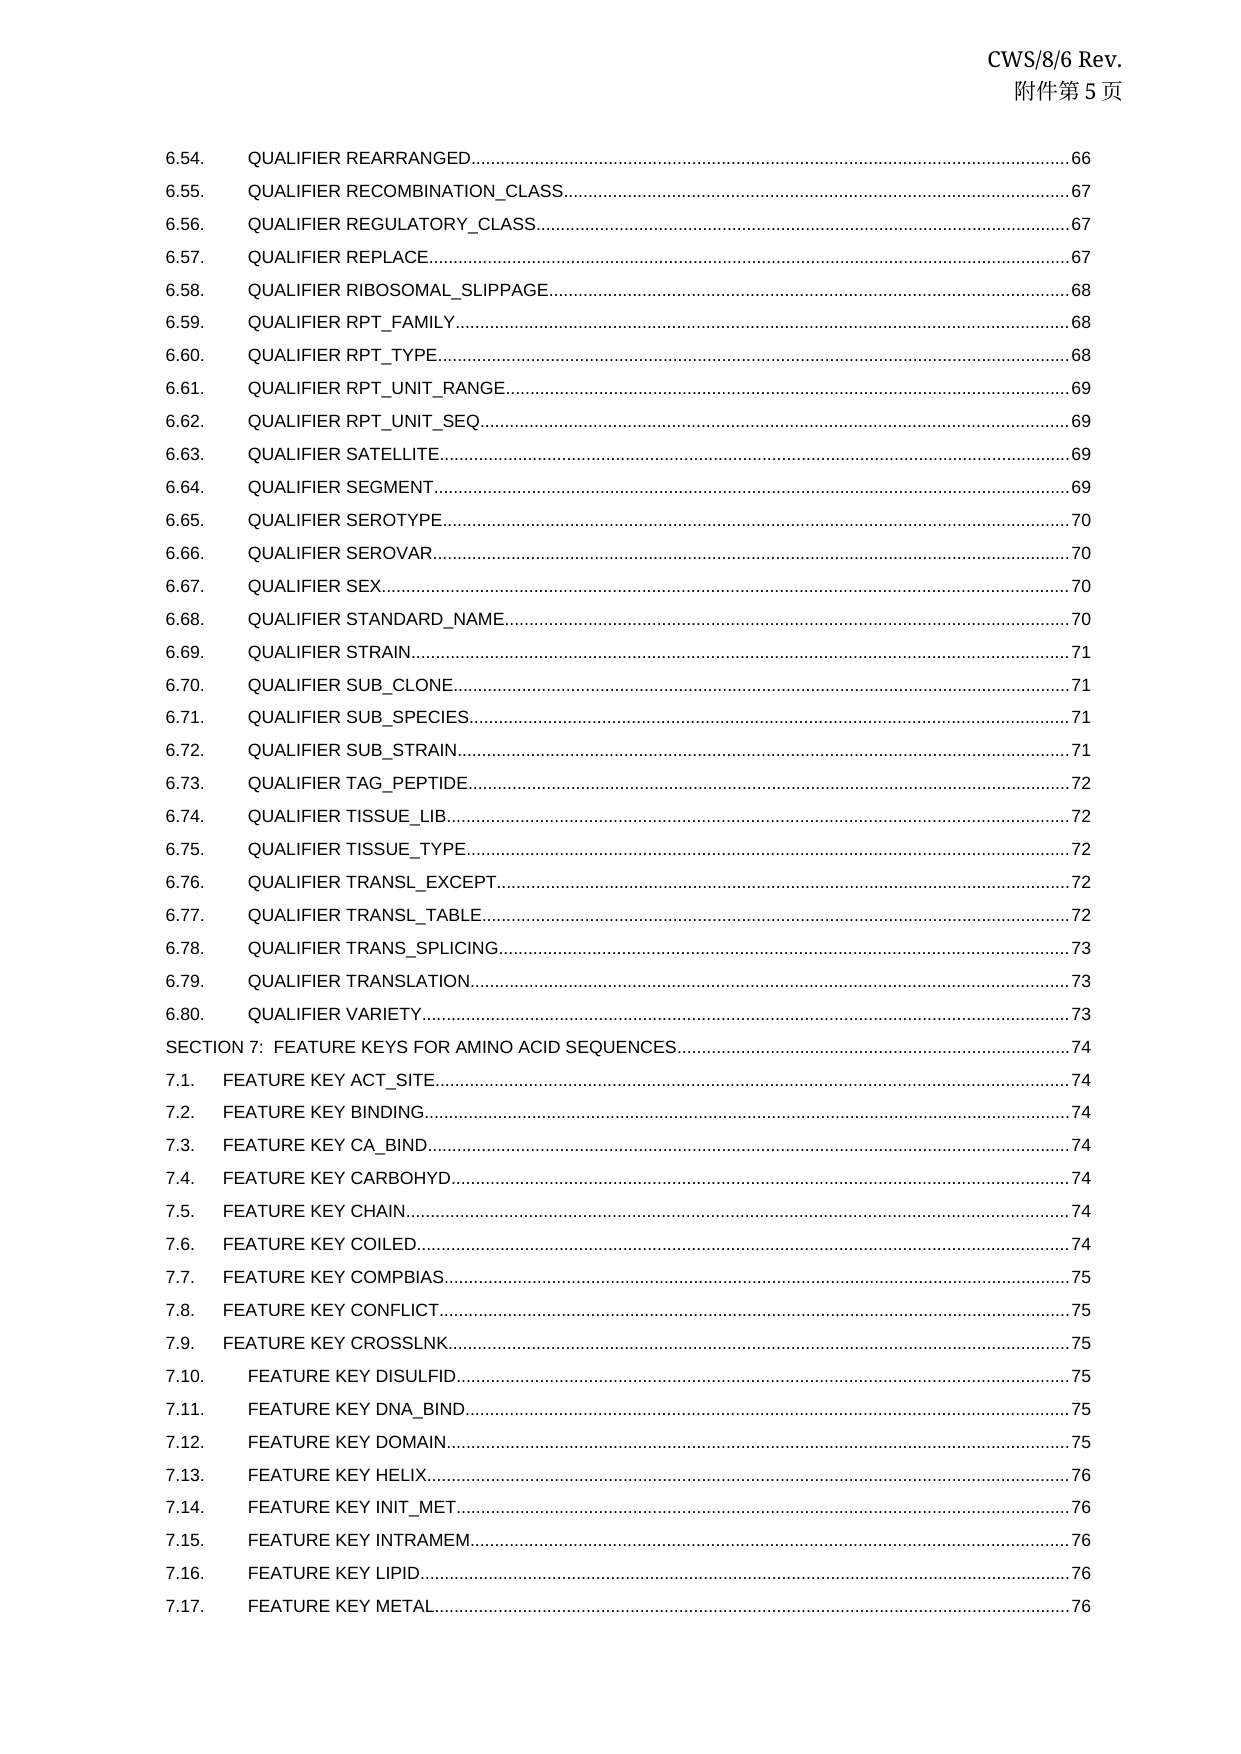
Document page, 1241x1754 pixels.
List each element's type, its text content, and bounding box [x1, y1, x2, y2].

text 6.62. Qualifier rpt_unit_seq 69 [165, 411, 1122, 431]
text 6.57. Qualifier replace 67 [165, 246, 1122, 267]
text 6.72. Qualifier sub_strain 71 [165, 740, 1122, 761]
text 6.59. Qualifier rpt_family 68 [165, 312, 1122, 333]
text 6.73. Qualifier tag_peptide 72 [165, 773, 1122, 793]
text 7.15. Feature Key INTRAMEM 76 [165, 1530, 1122, 1551]
text 6.56. Qualifier regulatory_class 67 [165, 213, 1122, 234]
text 7.7. Feature Key COMPBIAS 75 [165, 1267, 1122, 1287]
text 7.4. Feature Key CARBOHYD 74 [165, 1168, 1122, 1188]
text 7.17. Feature Key METAL 76 [165, 1596, 1122, 1616]
text 7.14. Feature Key INIT_MET 76 [165, 1497, 1122, 1518]
text 7.11. Feature Key DNA_BIND 75 [165, 1398, 1122, 1419]
text 7.13. Feature Key HELIX 76 [165, 1464, 1122, 1485]
text 7.10. Feature Key DISULFID 75 [165, 1366, 1122, 1386]
text 6.67. Qualifier sex 70 [165, 576, 1122, 596]
text SECTION 7: FEATURE KEYS FOR AMINO ACID SEQUENCES 74 [165, 1036, 1122, 1057]
text 7.12. Feature Key DOMAIN 75 [165, 1431, 1122, 1452]
text 7.5. Feature Key CHAIN 74 [165, 1201, 1122, 1221]
text 6.58. Qualifier ribosomal_slippage 68 [165, 279, 1122, 300]
text 6.60. Qualifier rpt_type 68 [165, 345, 1122, 366]
text 7.8. Feature Key CONFLICT 75 [165, 1300, 1122, 1320]
text 6.54. Qualifier rearranged 66 [165, 148, 1122, 168]
text 7.9. Feature Key CROSSLNK 75 [165, 1333, 1122, 1353]
text 6.61. Qualifier rpt_unit_range 69 [165, 378, 1122, 398]
text 6.78. Qualifier trans_splicing 73 [165, 938, 1122, 958]
text 6.55. Qualifier recombination_class 67 [165, 181, 1122, 201]
text 6.64. Qualifier segment 69 [165, 477, 1122, 497]
text 7.6. Feature Key COILED 74 [165, 1234, 1122, 1254]
text 6.66. Qualifier serovar 70 [165, 543, 1122, 563]
text 7.16. Feature Key LIPID 76 [165, 1563, 1122, 1583]
text 7.1. Feature Key ACT_SITE 74 [165, 1069, 1122, 1090]
text 6.74. Qualifier tissue_lib 72 [165, 806, 1122, 826]
text 7.2. Feature Key BINDING 74 [165, 1102, 1122, 1123]
text 6.76. Qualifier transl_except 72 [165, 872, 1122, 892]
text 7.3. Feature Key CA_BIND 74 [165, 1135, 1122, 1156]
text 6.79. Qualifier translation 73 [165, 971, 1122, 991]
text 6.71. Qualifier sub_species 71 [165, 707, 1122, 728]
text 6.75. Qualifier tissue_type 72 [165, 839, 1122, 859]
text 6.77. Qualifier transl_table 72 [165, 905, 1122, 925]
text 6.80. Qualifier variety 73 [165, 1003, 1122, 1024]
text 6.65. Qualifier serotype 70 [165, 510, 1122, 530]
text 6.63. Qualifier satellite 69 [165, 444, 1122, 464]
text 6.69. Qualifier strain 71 [165, 641, 1122, 662]
text 6.68. Qualifier standard_name 70 [165, 608, 1122, 629]
text 6.70. Qualifier sub_clone 71 [165, 674, 1122, 695]
